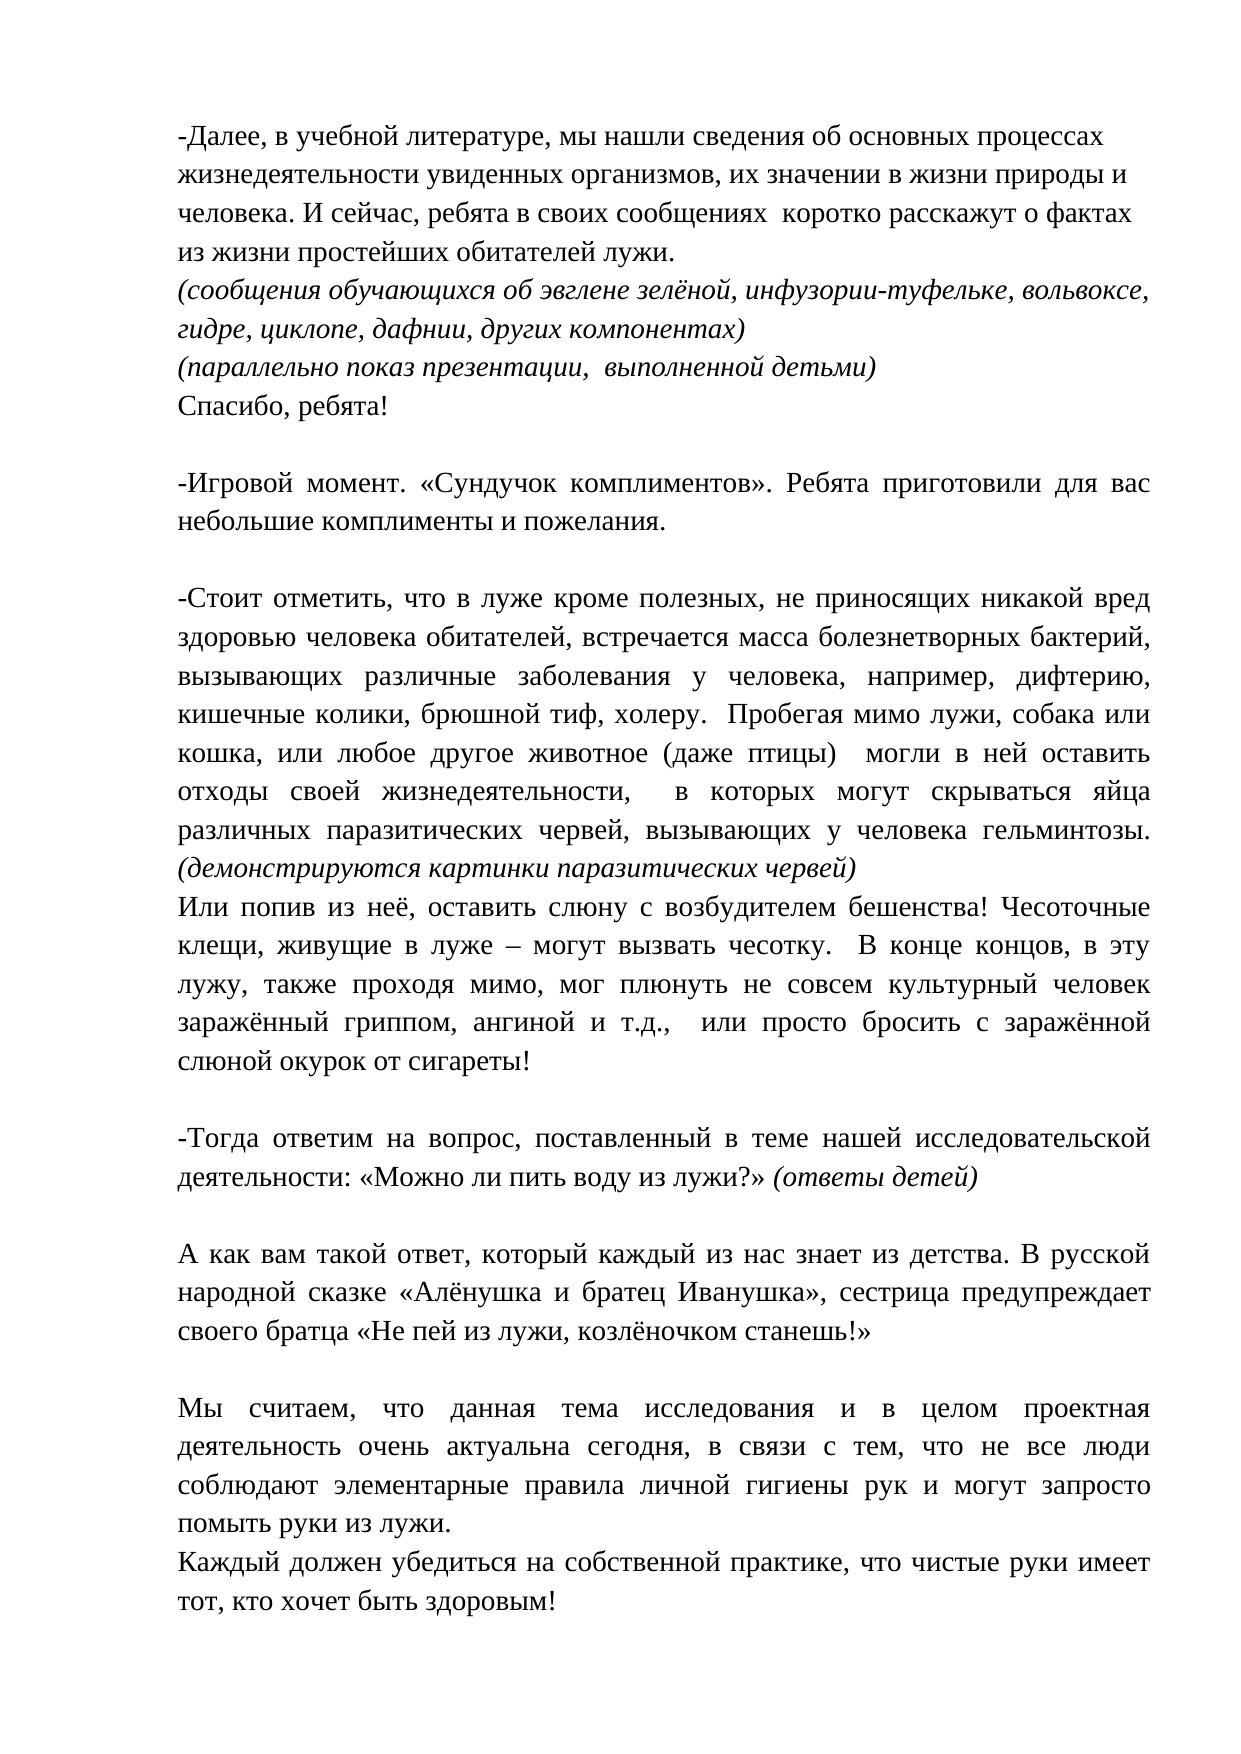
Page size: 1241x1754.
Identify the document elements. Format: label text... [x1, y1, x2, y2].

text (сообщения обучающихся об эвглене зелёной, инфузории-туфельке, вольвоксе, гидре, циклопе, дафнии, других компонентах) [177, 272, 1152, 344]
text Спасибо, ребята! [177, 388, 1152, 421]
text -Стоит отметить, что в луже кроме полезных, не приносящих никакой вред здоровью человека обитателей, встречается масса болезнетворных бактерий, вызывающих различные заболевания у человека, например, дифтерию, кишечные колики, брюшной тиф, холеру. Пробегая мимо лужи, собака или кошка, или любое другое животное (даже птицы) могли в ней оставить отходы своей жизнедеятельности, в которых могут скрываться яйца различных паразитических червей, вызывающих у человека гельминтозы. (демонстрируются картинки паразитических червей) [177, 581, 1152, 884]
text -Тогда ответим на вопрос, поставленный в теме нашей исследовательской деятельности: «Можно ли пить воду из лужи?» (ответы детей) [177, 1120, 1152, 1192]
text -Далее, в учебной литературе, мы нашли сведения об основных процессах жизнедеятельности увиденных организмов, их значении в жизни природы и человека. И сейчас, ребята в своих сообщениях коротко расскажут о фактах из жизни простейших обитателей лужи. [177, 118, 1152, 267]
text Мы считаем, что данная тема исследования и в целом проектная деятельность очень актуальна сегодня, в связи с тем, что не все люди соблюдают элементарные правила личной гигиены рук и могут запросто помыть руки из лужи. [177, 1390, 1152, 1539]
text Или попив из неё, оставить слюну с возбудителем бешенства! Чесоточные клещи, живущие в луже – могут вызвать чесотку. В конце концов, в эту лужу, также проходя мимо, мог плюнуть не совсем культурный человек заражённый гриппом, ангиной и т.д., или просто бросить с заражённой слюной окурок от сигареты! [177, 889, 1152, 1077]
text Каждый должен убедиться на собственной практике, что чистые руки имеет тот, кто хочет быть здоровым! [177, 1544, 1152, 1616]
text (параллельно показ презентации, выполненной детьми) [177, 349, 1152, 383]
text А как вам такой ответ, который каждый из нас знает из детства. В русской народной сказке «Алёнушка и братец Иванушка», сестрица предупреждает своего братца «Не пей из лужи, козлёночком станешь!» [177, 1236, 1152, 1346]
text -Игровой момент. «Сундучок комплиментов». Ребята приготовили для вас небольшие комплименты и пожелания. [177, 465, 1152, 537]
